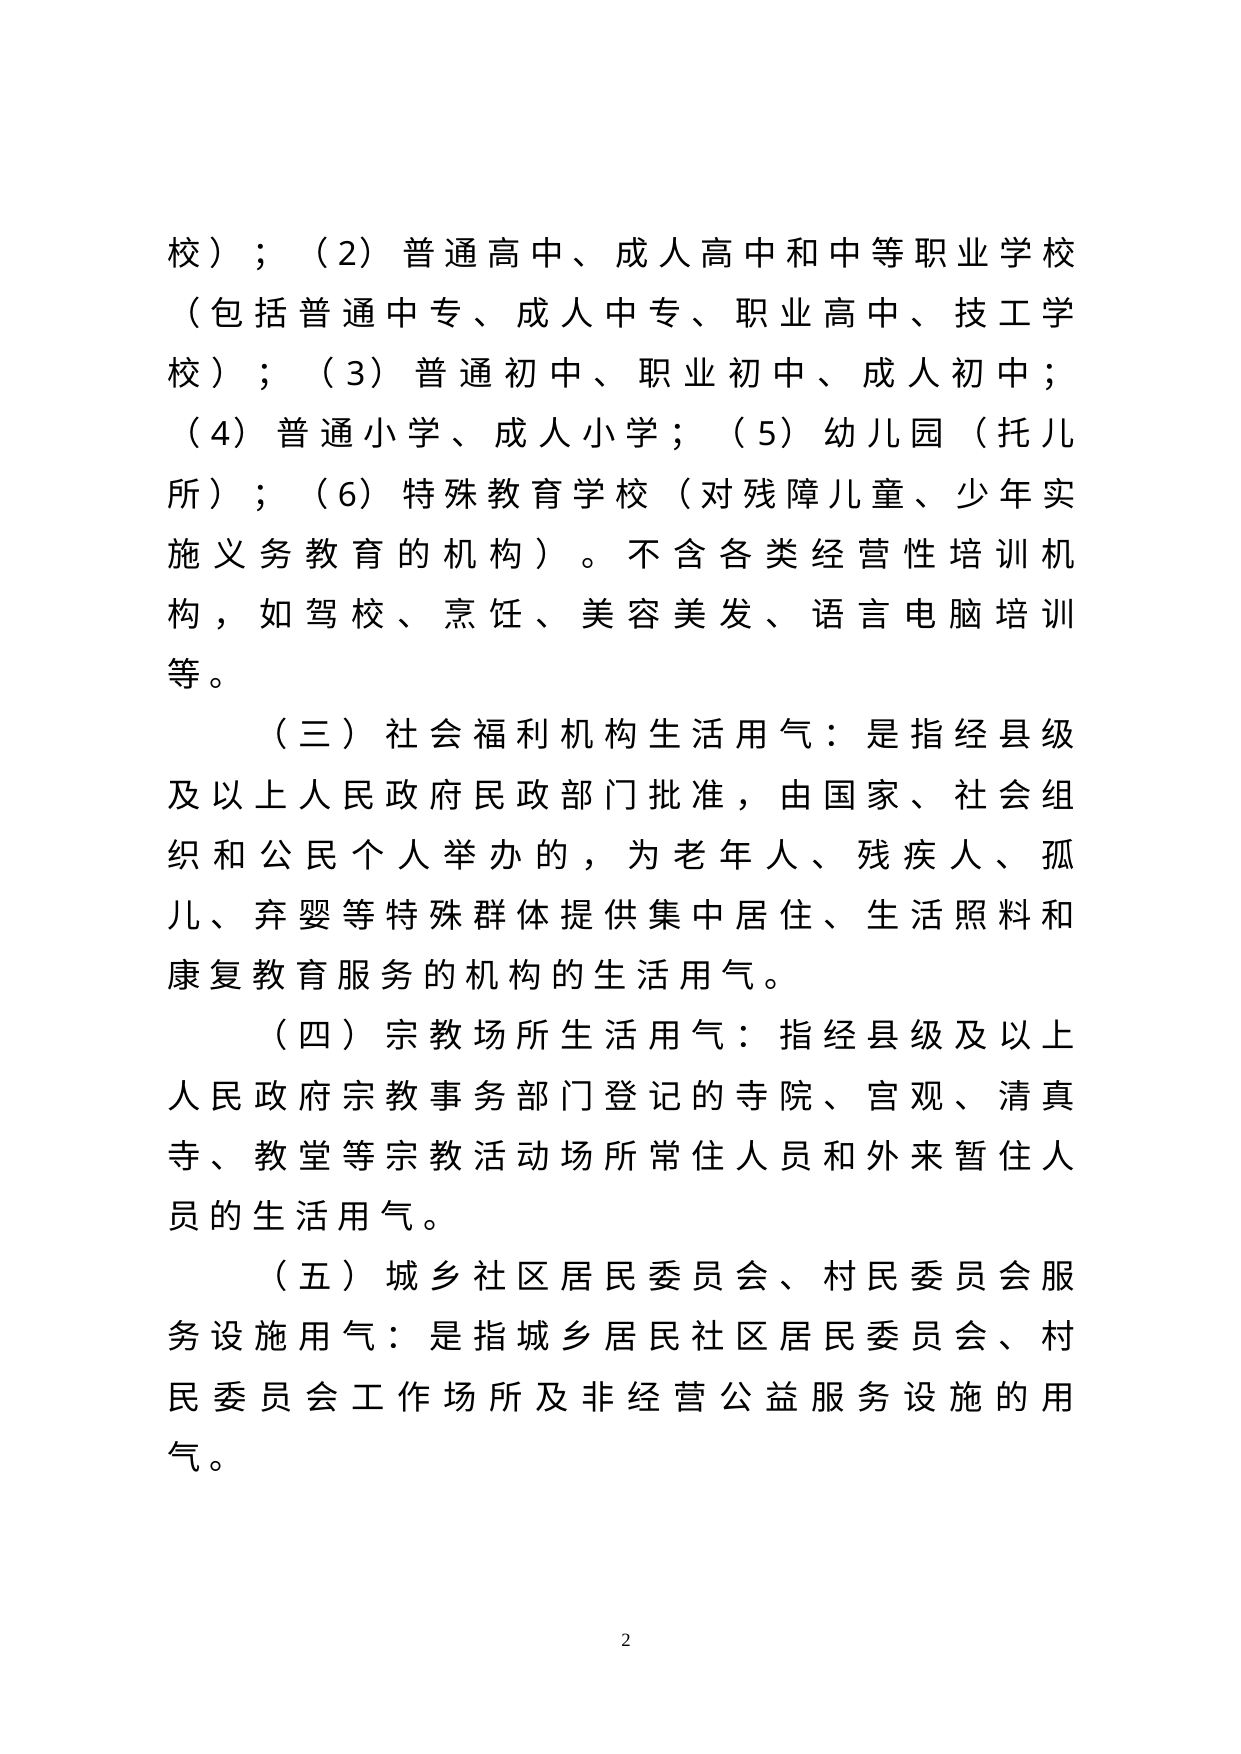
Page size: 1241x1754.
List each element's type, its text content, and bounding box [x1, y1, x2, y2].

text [167, 221, 1085, 702]
text （四）宗教场所生活用气：指经县级及以上人民政府宗教事务部门登记的寺院、宫观、清真寺、教堂等宗教活动场所常住人员和外来暂住人员的生活用气。 [167, 1003, 1085, 1244]
text （五）城乡社区居民委员会、村民委员会服务设施用气：是指城乡居民社区居民委员会、村民委员会工作场所及非经营公益服务设施的用气。 [167, 1244, 1085, 1485]
text （三）社会福利机构生活用气：是指经县级及以上人民政府民政部门批准，由国家、社会组织和公民个人举办的，为老年人、残疾人、孤儿、弃婴等特殊群体提供集中居住、生活照料和康复教育服务的机构的生活用气。 [167, 702, 1085, 1003]
